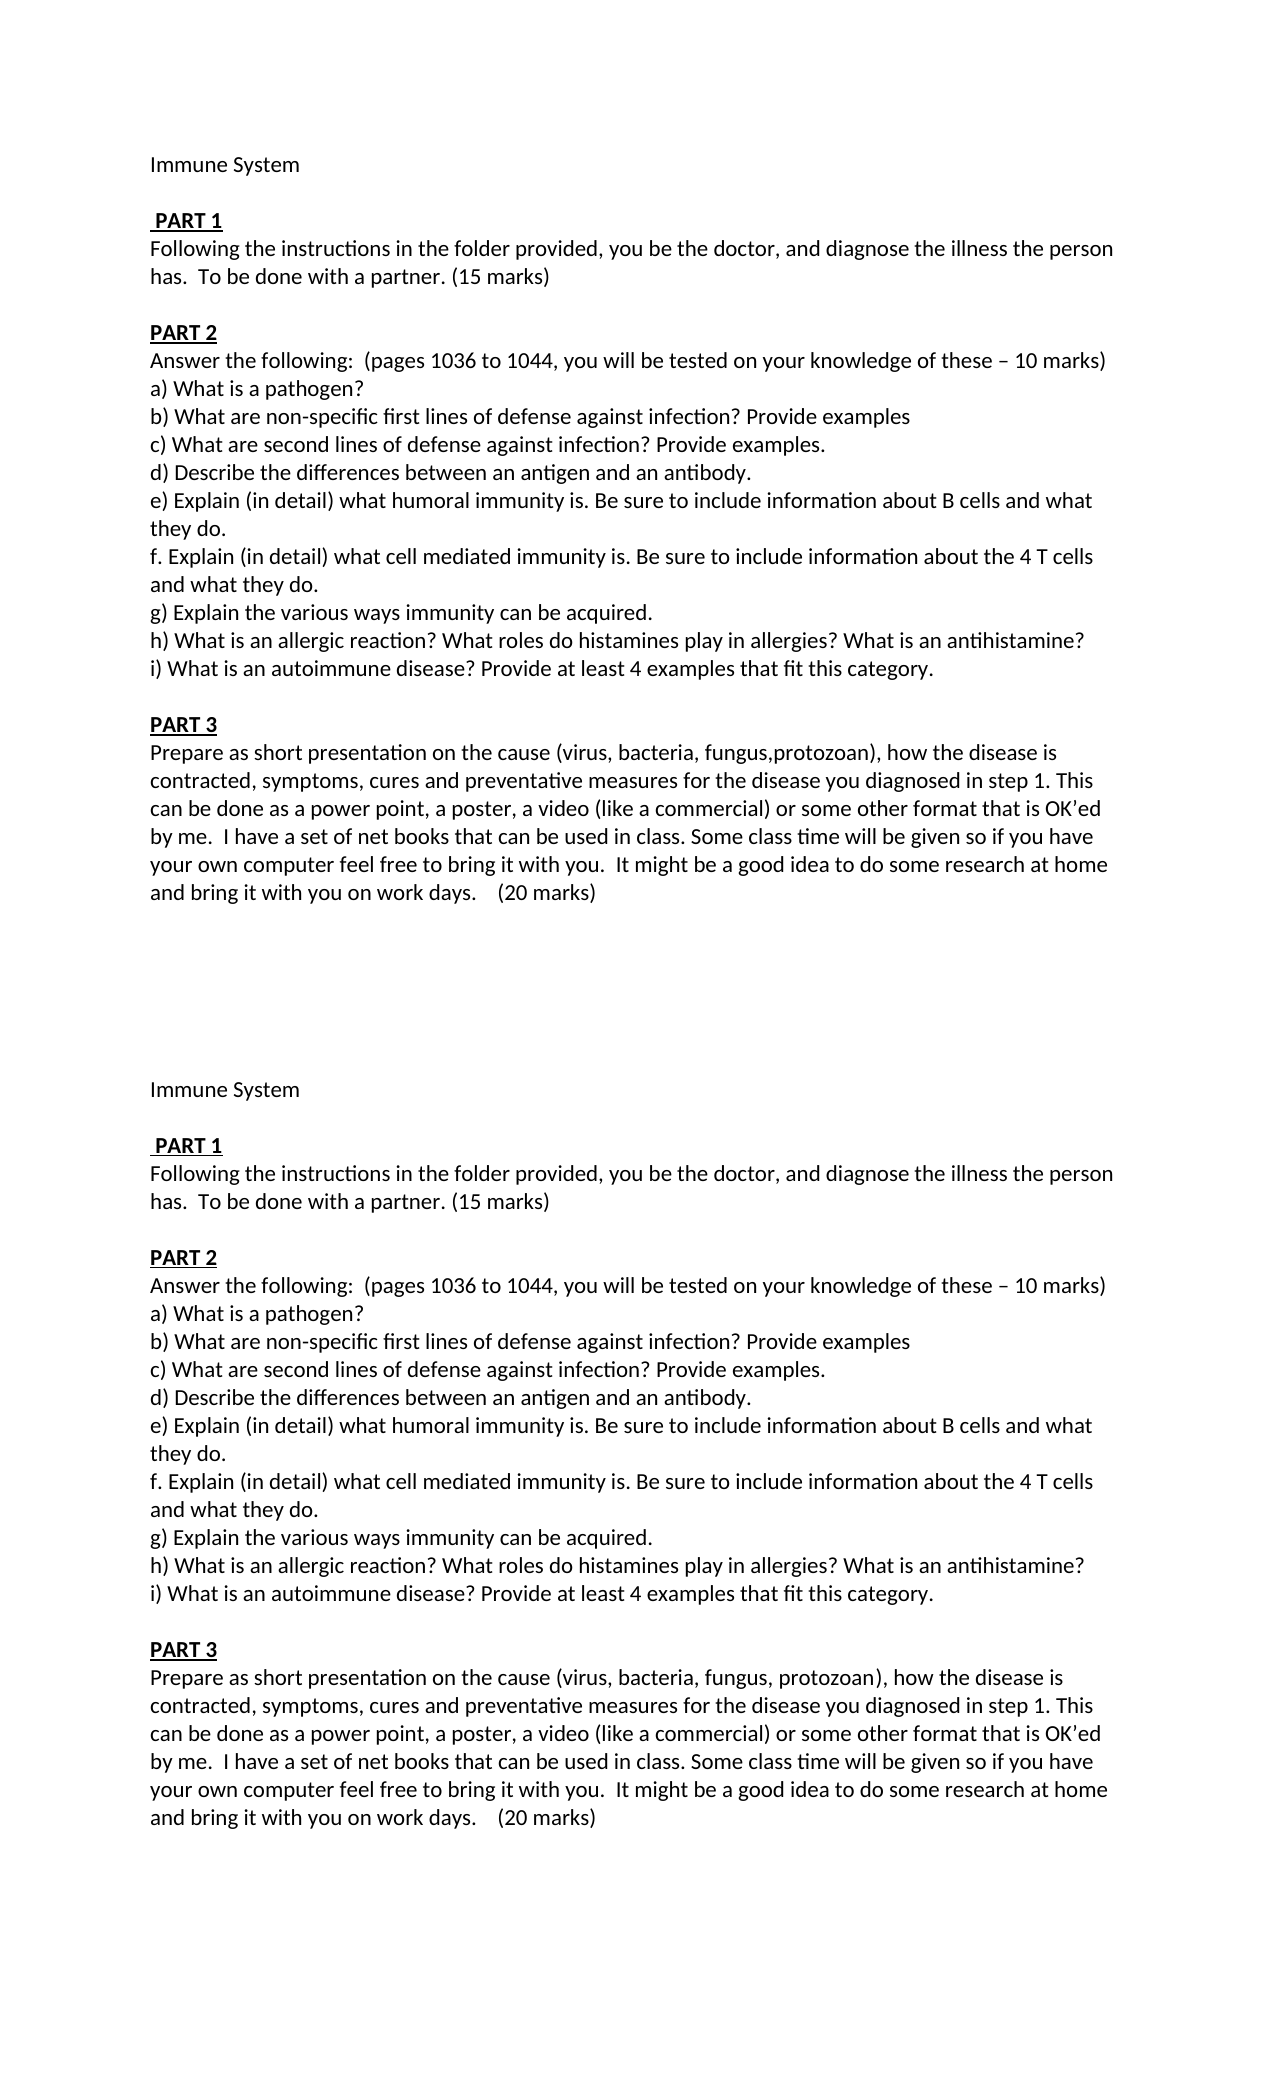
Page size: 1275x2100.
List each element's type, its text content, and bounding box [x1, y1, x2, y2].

text d) Describe the differences between an antigen and an antibody. [150, 1383, 1125, 1411]
text h) What is an allergic reaction? What roles do histamines play in allergies? What is an antihistamine? [150, 1551, 1125, 1579]
text Immune System [150, 150, 1125, 178]
text g) Explain the various ways immunity can be acquired. [150, 1523, 1125, 1551]
text Prepare as short presentation on the cause (virus, bacteria, fungus,protozoan), how the disease is contracted, symptoms, cures and preventative measures for the disease you diagnosed in step 1. This can be done as a power point, a poster, a video (like a commercial) or some other format that is OK’ed by me. I have a set of net books that can be used in class. Some class time will be given so if you have your own computer feel free to bring it with you. It might be a good idea to do some research at home and bring it with you on work days. (20 marks) [150, 738, 1125, 907]
text f. Explain (in detail) what cell mediated immunity is. Be sure to include information about the 4 T cells and what they do. [150, 542, 1125, 598]
text b) What are non-specific first lines of defense against infection? Provide examples [150, 402, 1125, 430]
text c) What are second lines of defense against infection? Provide examples. [150, 1355, 1125, 1383]
text e) Explain (in detail) what humoral immunity is. Be sure to include information about B cells and what they do. [150, 486, 1125, 542]
text PART 2 [150, 1243, 1125, 1271]
text f. Explain (in detail) what cell mediated immunity is. Be sure to include information about the 4 T cells and what they do. [150, 1467, 1125, 1523]
text c) What are second lines of defense against infection? Provide examples. [150, 430, 1125, 458]
text i) What is an autoimmune disease? Provide at least 4 examples that fit this category. [150, 1579, 1125, 1607]
text d) Describe the differences between an antigen and an antibody. [150, 458, 1125, 486]
text a) What is a pathogen? [150, 374, 1125, 402]
text Following the instructions in the folder provided, you be the doctor, and diagnose the illness the person has. To be done with a partner. (15 marks) [150, 234, 1125, 290]
text PART 3 [150, 1635, 1125, 1663]
text Prepare as short presentation on the cause (virus, bacteria, fungus, protozoan), how the disease is contracted, symptoms, cures and preventative measures for the disease you diagnosed in step 1. This can be done as a power point, a poster, a video (like a commercial) or some other format that is OK’ed by me. I have a set of net books that can be used in class. Some class time will be given so if you have your own computer feel free to bring it with you. It might be a good idea to do some research at home and bring it with you on work days. (20 marks) [150, 1663, 1125, 1831]
text g) Explain the various ways immunity can be acquired. [150, 598, 1125, 626]
text h) What is an allergic reaction? What roles do histamines play in allergies? What is an antihistamine? [150, 626, 1125, 654]
text e) Explain (in detail) what humoral immunity is. Be sure to include information about B cells and what they do. [150, 1411, 1125, 1467]
text Answer the following: (pages 1036 to 1044, you will be tested on your knowledge of these – 10 marks) [150, 346, 1125, 374]
text PART 2 [150, 318, 1125, 346]
text Answer the following: (pages 1036 to 1044, you will be tested on your knowledge of these – 10 marks) [150, 1271, 1125, 1299]
text PART 3 [150, 710, 1125, 738]
text b) What are non-specific first lines of defense against infection? Provide examples [150, 1327, 1125, 1355]
text Immune System [150, 1075, 1125, 1103]
text Following the instructions in the folder provided, you be the doctor, and diagnose the illness the person has. To be done with a partner. (15 marks) [150, 1159, 1125, 1215]
text PART 1 [150, 1131, 1125, 1159]
text PART 1 [150, 206, 1125, 234]
text i) What is an autoimmune disease? Provide at least 4 examples that fit this category. [150, 654, 1125, 682]
text a) What is a pathogen? [150, 1299, 1125, 1327]
